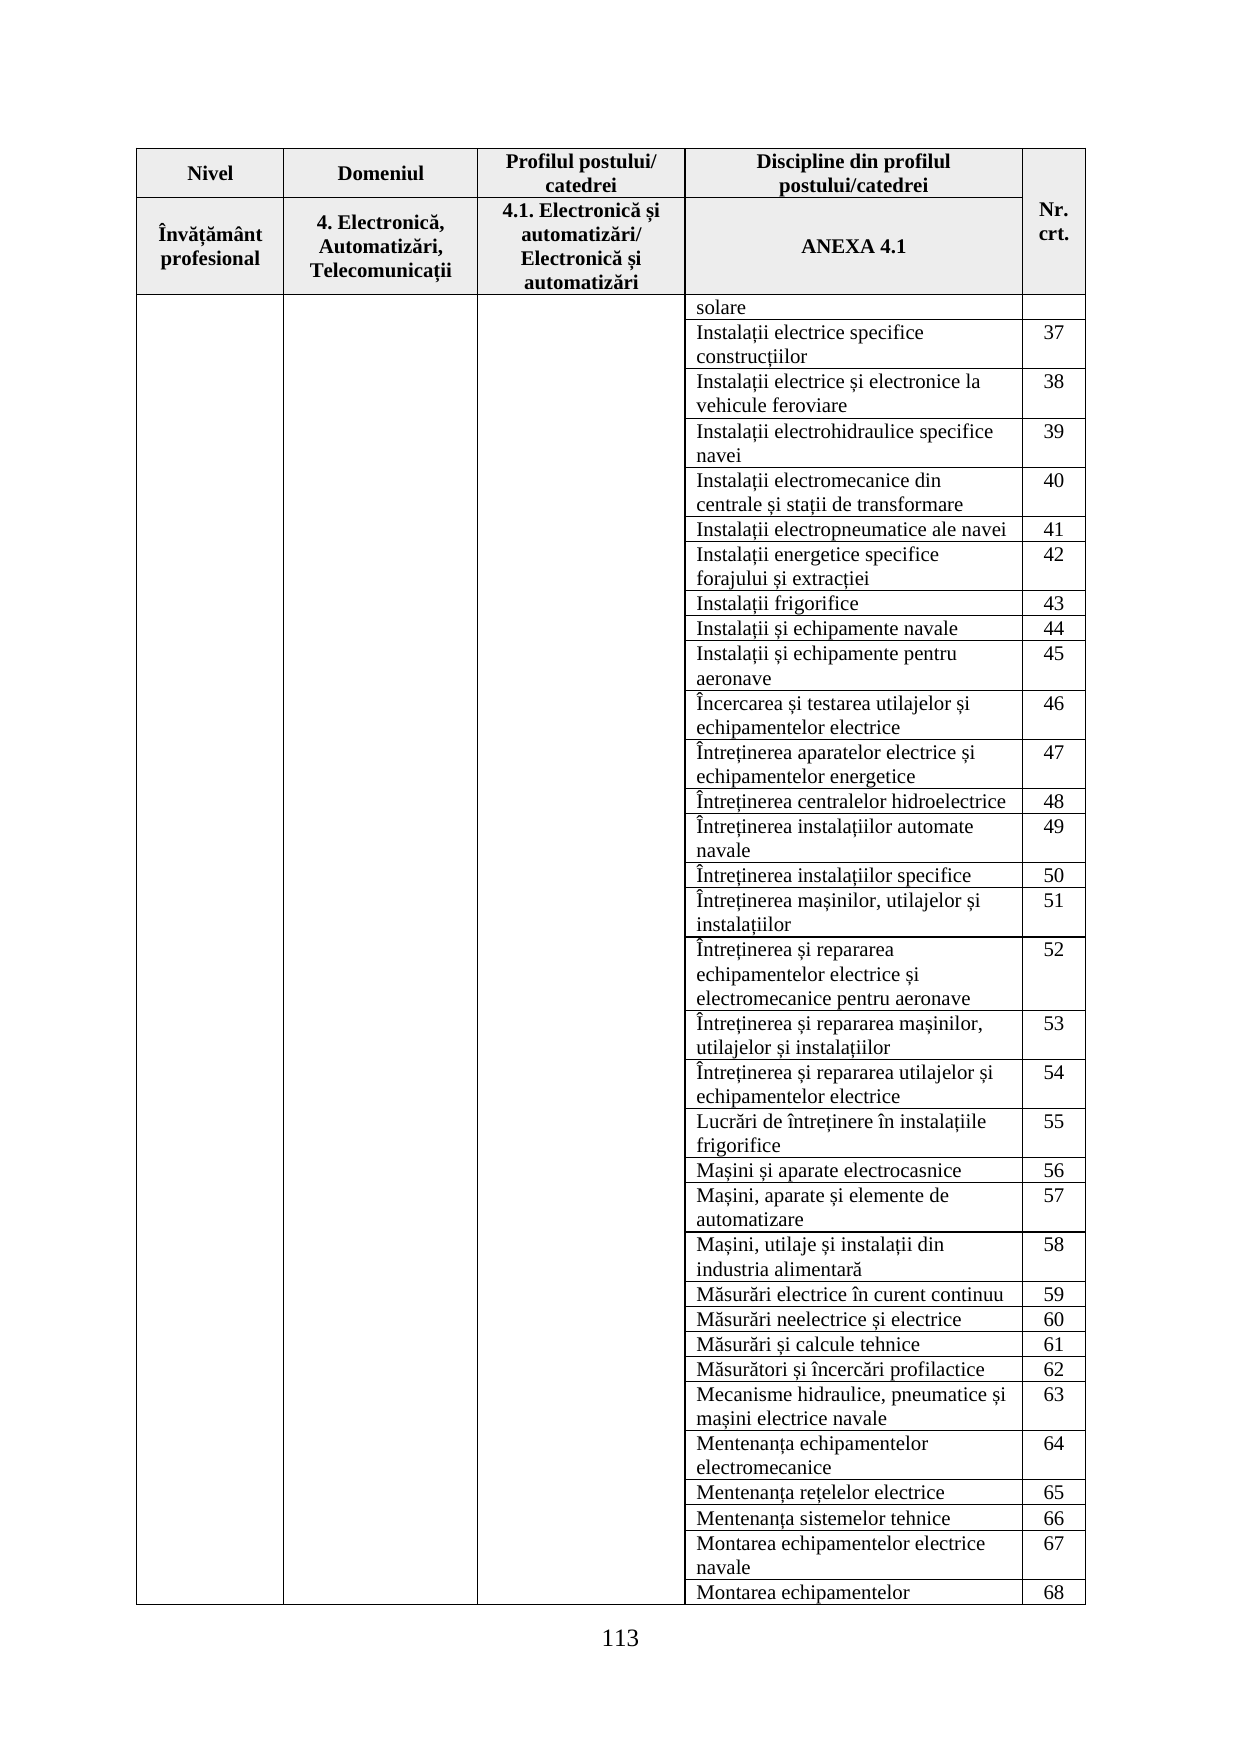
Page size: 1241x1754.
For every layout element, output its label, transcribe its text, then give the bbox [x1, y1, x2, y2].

table_cell Mentenanța rețelelor electrice [686, 1480, 1022, 1504]
table_cell Întreținerea instalațiilor automate navale [686, 814, 1022, 862]
table_cell 37 [1023, 320, 1085, 368]
table_cell Instalații electrohidraulice specifice navei [686, 419, 1022, 467]
table_header Profilul postului/ catedrei [478, 149, 684, 197]
table_cell 39 [1023, 419, 1085, 467]
table_cell 38 [1023, 369, 1085, 417]
table_cell ANEXA 4.1 [686, 198, 1022, 294]
table_cell Montarea echipamentelor electrice navale [686, 1531, 1022, 1579]
table_cell 50 [1023, 863, 1085, 887]
table_cell 60 [1023, 1307, 1085, 1331]
table_cell Întreținerea instalațiilor specifice [686, 863, 1022, 887]
table_cell Întreținerea mașinilor, utilajelor și instalațiilor [686, 888, 1022, 936]
table_cell 58 [1023, 1233, 1085, 1281]
table_cell 45 [1023, 641, 1085, 689]
table_cell Măsurători și încercări profilactice [686, 1357, 1022, 1381]
table_cell Montarea echipamentelor hidropneumatice [686, 1580, 1022, 1604]
table_cell Instalații și echipamente pentru aeronave [686, 641, 1022, 689]
table_cell 41 [1023, 517, 1085, 541]
table_cell Lucrări de întreținere în instalațiile frigorifice [686, 1109, 1022, 1157]
table_cell 51 [1023, 888, 1085, 936]
table_cell 54 [1023, 1060, 1085, 1108]
table_cell Măsurări neelectrice și electrice [686, 1307, 1022, 1331]
table_cell Întreținerea centralelor hidroelectrice [686, 789, 1022, 813]
table_cell 66 [1023, 1505, 1085, 1529]
table_cell Mecanisme hidraulice, pneumatice și mașini electrice navale [686, 1382, 1022, 1430]
table_cell Instalații frigorifice [686, 591, 1022, 615]
table_cell 4.1. Electronică și automatizări/ Electronică și automatizări [478, 198, 684, 294]
table_header Discipline din profilul postului/catedrei [686, 149, 1022, 197]
table_cell 57 [1023, 1183, 1085, 1231]
table_cell Mentenanța echipamentelor electromecanice [686, 1431, 1022, 1479]
table_cell 40 [1023, 468, 1085, 516]
table_cell 55 [1023, 1109, 1085, 1157]
table_cell Mașini, aparate și elemente de automatizare [686, 1183, 1022, 1231]
table_cell 44 [1023, 616, 1085, 640]
table_cell 65 [1023, 1480, 1085, 1504]
table_header Nr. crt. [1023, 149, 1085, 294]
table_cell 59 [1023, 1282, 1085, 1306]
table_cell Măsurări și calcule tehnice [686, 1332, 1022, 1356]
table_cell Instalații electropneumatice ale navei [686, 517, 1022, 541]
table_cell Învățământ profesional [137, 198, 283, 294]
table_cell 43 [1023, 591, 1085, 615]
table_cell Instalații electrice pentru panouri solare [686, 295, 1022, 319]
table_header Domeniul [284, 149, 477, 197]
table_cell 49 [1023, 814, 1085, 862]
table_cell 4. Electronică, Automatizări, Telecomunicații [284, 198, 477, 294]
table_cell Întreținerea și repararea echipamentelor electrice și electromecanice pentru aeronave [686, 938, 1022, 1009]
table_cell 48 [1023, 789, 1085, 813]
table_cell 67 [1023, 1531, 1085, 1579]
table_cell Întreținerea și repararea utilajelor și echipamentelor electrice [686, 1060, 1022, 1108]
table_cell Măsurări electrice în curent continuu [686, 1282, 1022, 1306]
table_cell Instalații energetice specifice forajului și extracției [686, 542, 1022, 590]
table_cell Întreținerea și repararea mașinilor, utilajelor și instalațiilor [686, 1011, 1022, 1059]
table_cell Mentenanța sistemelor tehnice [686, 1505, 1022, 1529]
table_cell Instalații și echipamente navale [686, 616, 1022, 640]
table_cell 63 [1023, 1382, 1085, 1430]
table_cell Încercarea și testarea utilajelor și echipamentelor electrice [686, 691, 1022, 739]
table_cell 36 [1023, 295, 1085, 319]
table_cell 53 [1023, 1011, 1085, 1059]
table_cell Instalații electrice specifice construcțiilor [686, 320, 1022, 368]
table_cell Mașini, utilaje și instalații din industria alimentară [686, 1233, 1022, 1281]
table_cell Mașini și aparate electrocasnice [686, 1158, 1022, 1182]
table_cell Instalații electrice și electronice la vehicule feroviare [686, 369, 1022, 417]
table_cell 46 [1023, 691, 1085, 739]
table_cell 64 [1023, 1431, 1085, 1479]
table_cell 52 [1023, 938, 1085, 1009]
table_cell 68 [1023, 1580, 1085, 1604]
table_cell 42 [1023, 542, 1085, 590]
table_cell 61 [1023, 1332, 1085, 1356]
table_cell Întreținerea aparatelor electrice și echipamentelor energetice [686, 740, 1022, 788]
table_cell Instalații electromecanice din centrale și stații de transformare [686, 468, 1022, 516]
table_cell 56 [1023, 1158, 1085, 1182]
table_header Nivel [137, 149, 283, 197]
table_cell 62 [1023, 1357, 1085, 1381]
table_cell 47 [1023, 740, 1085, 788]
